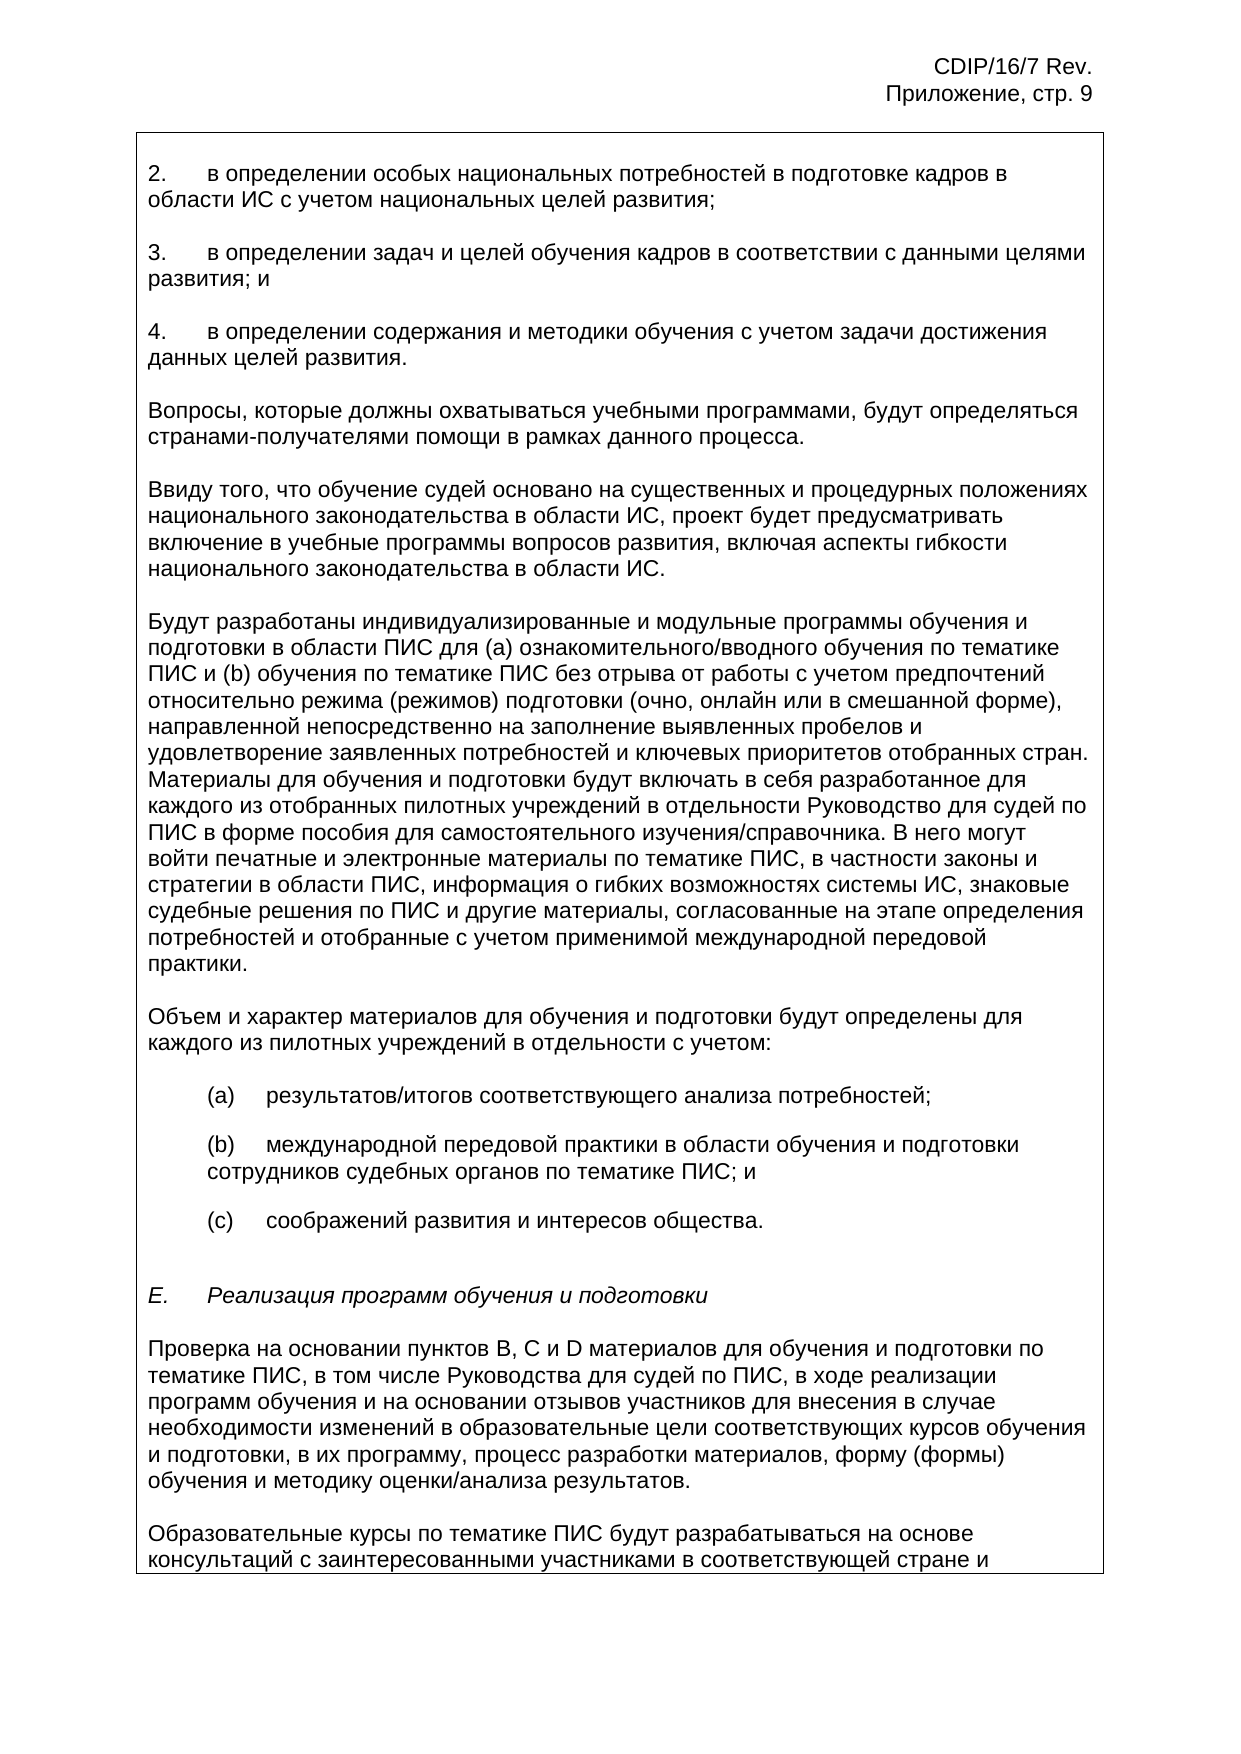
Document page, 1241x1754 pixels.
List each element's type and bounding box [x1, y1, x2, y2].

table_cell [137, 133, 1103, 1572]
